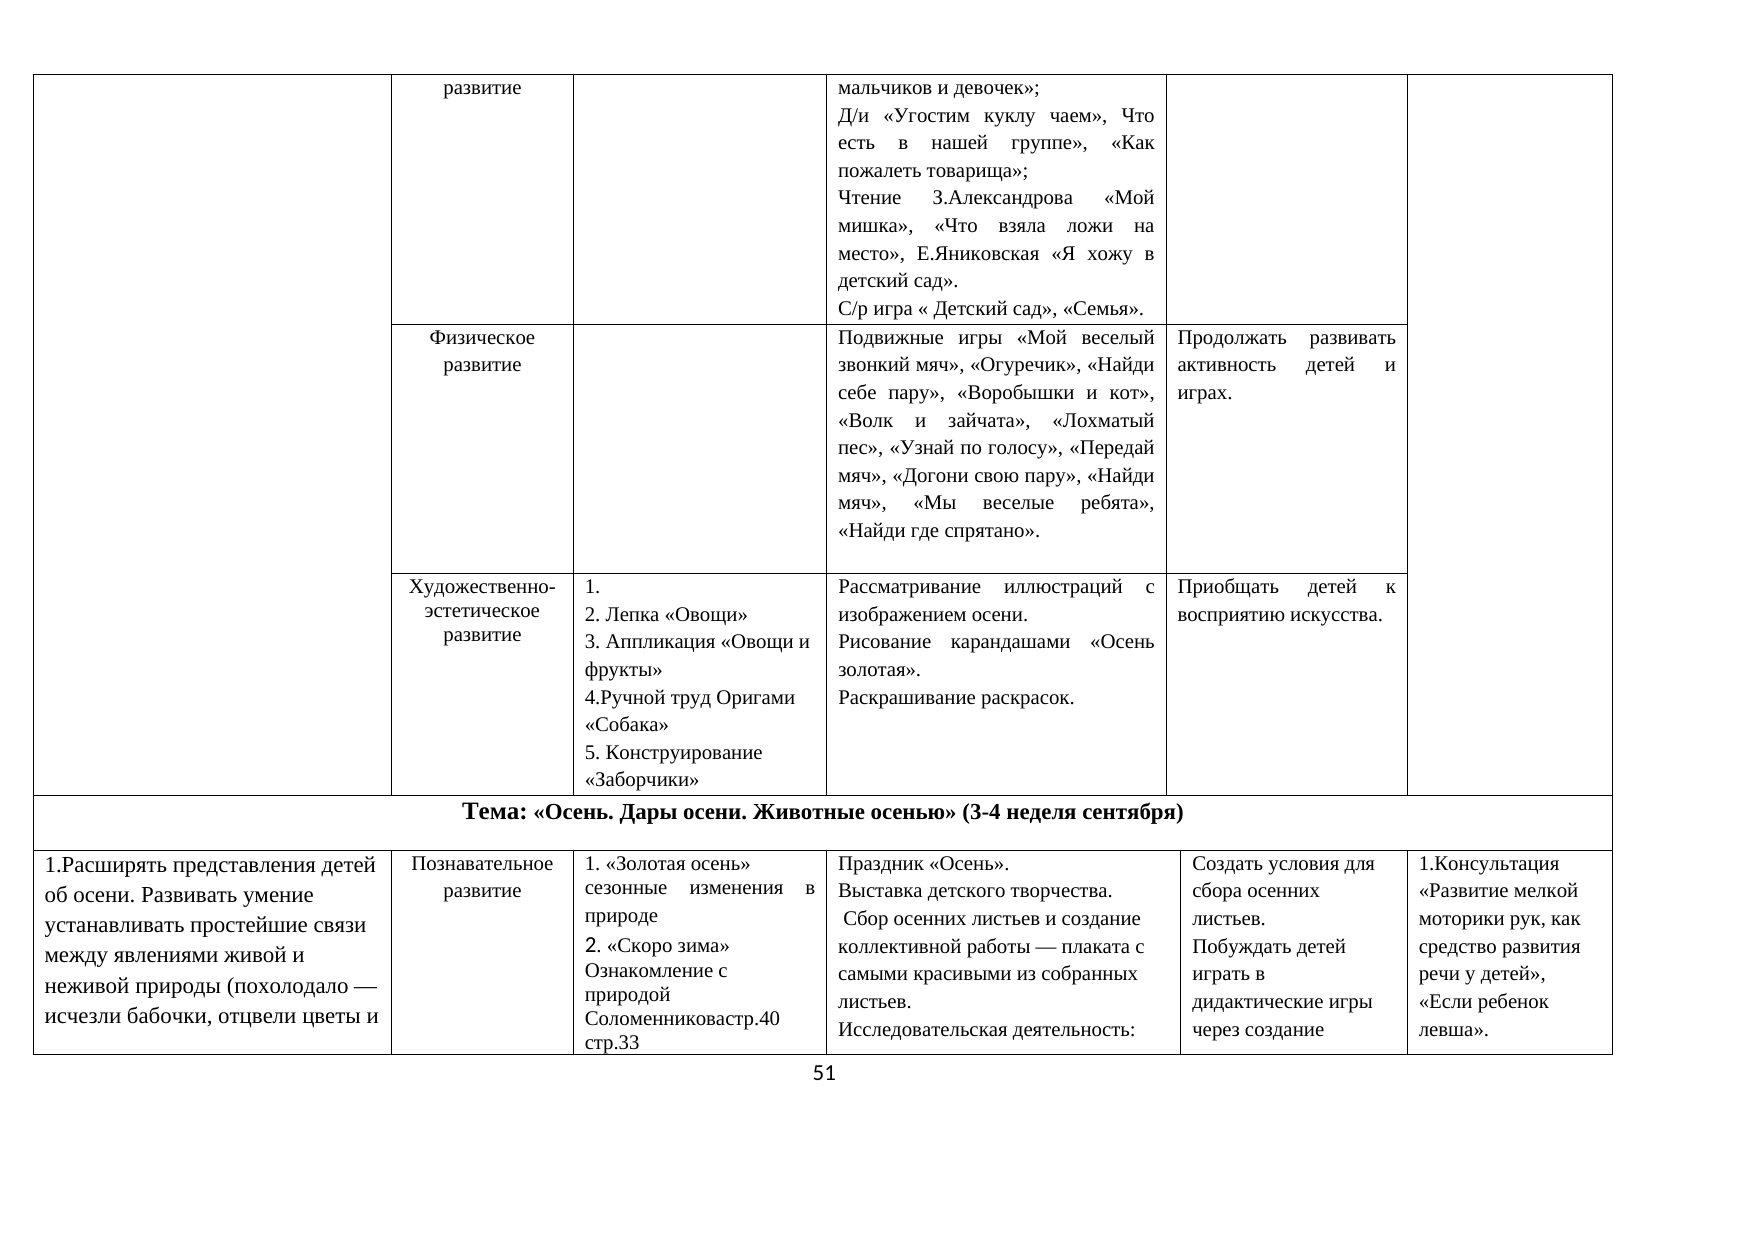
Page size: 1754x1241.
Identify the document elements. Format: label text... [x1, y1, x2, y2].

table_cell Тема: «Осень. Дары осени. Животные осенью» (3-4 неделя сентября) [34, 796, 1612, 850]
table_cell Приобщать детей к восприятию искусства. [1167, 574, 1407, 795]
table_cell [392, 851, 573, 1054]
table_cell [1167, 75, 1407, 324]
table_cell [574, 325, 826, 573]
table_cell [574, 75, 826, 324]
table_cell Подвижные игры «Мой веселый звонкий мяч», «Огуречик», «Найди себе пару», «Воробышки и кот», «Волк и зайчата», «Лохматый пес», «Узнай по голосу», «Передай мяч», «Догони свою пару», «Найди мяч», «Мы веселые ребята», «Найди где спрятано». [827, 325, 1166, 573]
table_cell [1181, 851, 1407, 1054]
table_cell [392, 75, 573, 324]
table_cell Продолжать развивать активность детей и играх. [1167, 325, 1407, 573]
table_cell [34, 851, 391, 1054]
table_cell 1. 2. Лепка «Овощи» 3. Аппликация «Овощи и фрукты» 4.Ручной труд Оригами «Собака» 5. Конструирование «Заборчики» [574, 574, 826, 795]
table_cell Рассматривание иллюстраций с изображением осени. Рисование карандашами «Осень золотая». Раскрашивание раскрасок. [827, 574, 1166, 795]
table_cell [827, 75, 1166, 324]
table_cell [827, 851, 1180, 1054]
table_cell Художественно-эстетическое развитие [392, 574, 573, 795]
table_cell Физическое развитие [392, 325, 573, 573]
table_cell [574, 851, 826, 1054]
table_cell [1408, 851, 1612, 1054]
